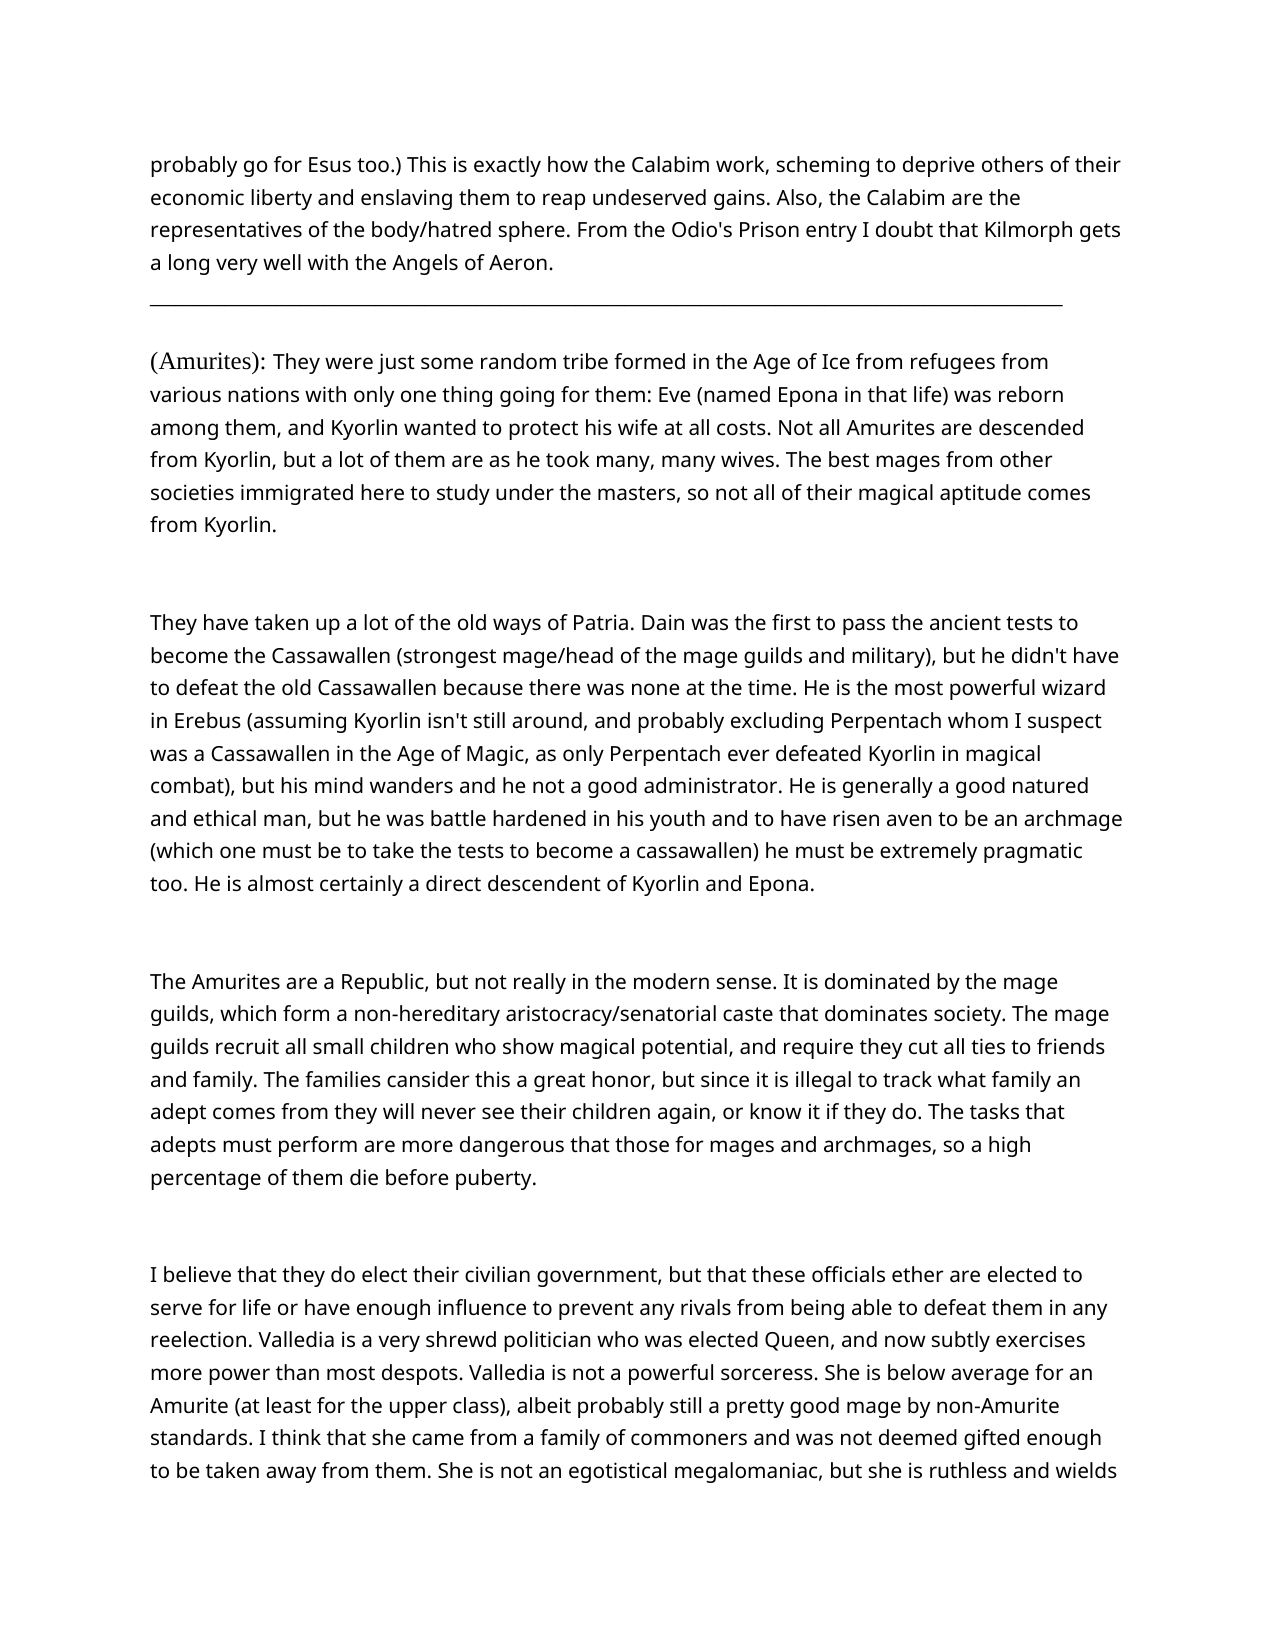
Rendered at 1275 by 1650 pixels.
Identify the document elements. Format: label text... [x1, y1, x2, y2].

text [150, 1260, 1125, 1484]
text The Amurites are a Republic, but not really in the modern sense. It is dominated by the mage guilds, which form a non-hereditary aristocracy/senatorial caste that dominates society. The mage guilds recruit all small children who show magical potential, and require they cut all ties to friends and family. The families cansider this a great honor, but since it is illegal to track what family an adept comes from they will never see their children again, or know it if they do. The tasks that adepts must perform are more dangerous that those for mages and archmages, so a high percentage of them die before puberty. [150, 967, 1125, 1191]
text _________________________________________________________________________ [150, 280, 1125, 309]
text (Amurites): They were just some random tribe formed in the Age of Ice from refugees from various nations with only one thing going for them: Eve (named Epona in that life) was reborn among them, and Kyorlin wanted to protect his wife at all costs. Not all Amurites are descended from Kyorlin, but a lot of them are as he took many, many wives. The best mages from other societies immigrated here to study under the masters, so not all of their magical aptitude comes from Kyorlin. [150, 346, 1125, 539]
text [150, 150, 1125, 276]
text They have taken up a lot of the old ways of Patria. Dain was the first to pass the ancient tests to become the Cassawallen (strongest mage/head of the mage guilds and military), but he didn't have to defeat the old Cassawallen because there was none at the time. He is the most powerful wizard in Erebus (assuming Kyorlin isn't still around, and probably excluding Perpentach whom I suspect was a Cassawallen in the Age of Magic, as only Perpentach ever defeated Kyorlin in magical combat), but his mind wanders and he not a good administrator. He is generally a good natured and ethical man, but he was battle hardened in his youth and to have risen aven to be an archmage (which one must be to take the tests to become a cassawallen) he must be extremely pragmatic too. He is almost certainly a direct descendent of Kyorlin and Epona. [150, 608, 1125, 898]
